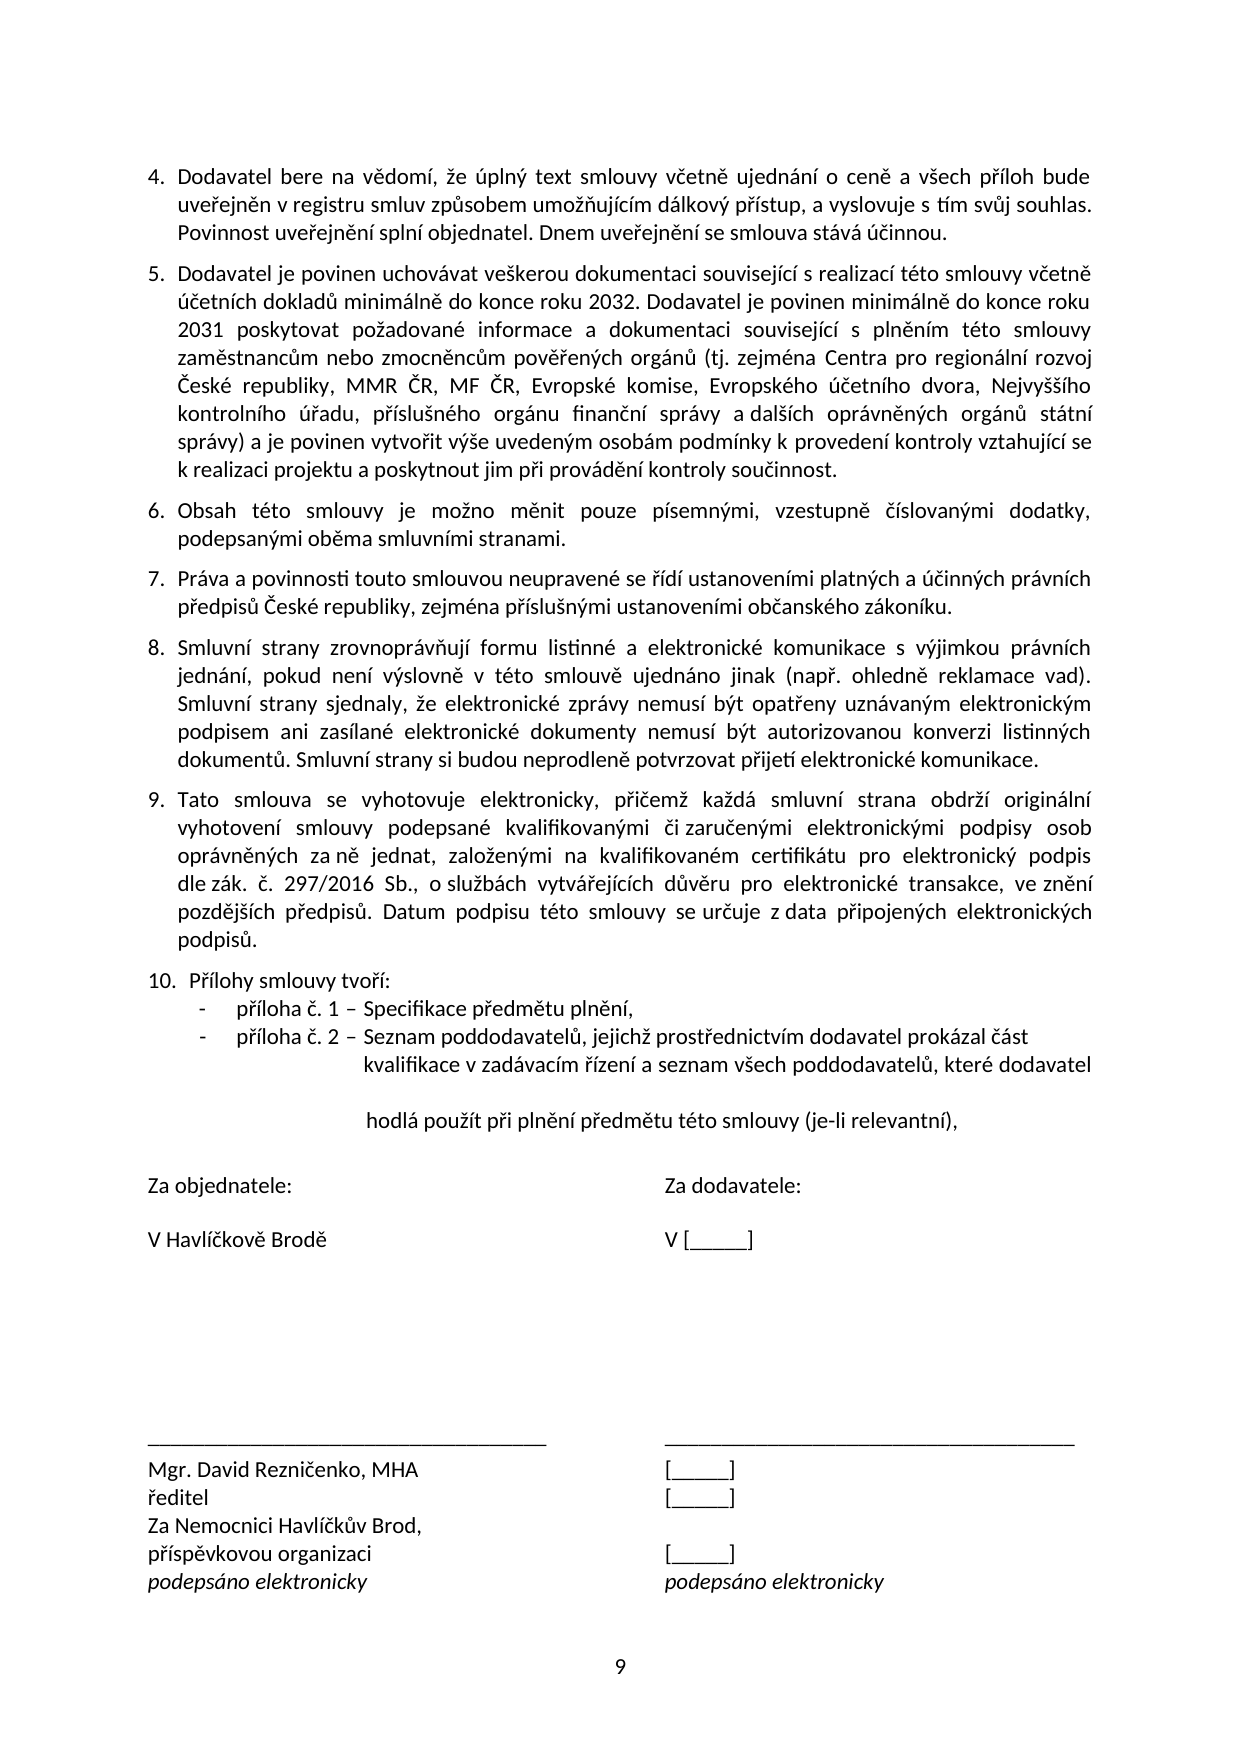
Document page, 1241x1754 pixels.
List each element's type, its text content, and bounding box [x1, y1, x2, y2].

list příloha č. 2 – Seznam poddodavatelů, jejichž prostřednictvím dodavatel prokázal část kvalifikace v zadávacím řízení a seznam všech poddodavatelů, které dodavatel hodlá použít při plnění předmětu této smlouvy (je-li relevantní), [199, 1022, 1093, 1134]
list příloha č. 1 – Specifikace předmětu plnění, [199, 994, 1093, 1022]
text ředitel [148, 1483, 1093, 1511]
text V Havlíčkově Brodě V [148, 1225, 1093, 1253]
list Obsah této smlouvy je možno měnit pouze písemnými, vzestupně číslovanými dodatky, podepsanými oběma smluvními stranami. [148, 496, 1093, 552]
text Za objednatele: Za dodavatele: [148, 1172, 1093, 1200]
text příspěvkovou organizaci [148, 1539, 1093, 1567]
text Mgr. David Rezničenko, MHA [148, 1455, 1093, 1483]
list Dodavatel bere na vědomí, že úplný text smlouvy včetně ujednání o ceně a všech příloh bude uveřejněn v registru smluv způsobem umožňujícím dálkový přístup, a vyslovuje s tím svůj souhlas. Povinnost uveřejnění splní objednatel. Dnem uveřejnění se smlouva stává účinnou. [148, 162, 1093, 247]
list Dodavatel je povinen uchovávat veškerou dokumentaci související s realizací této smlouvy včetně účetních dokladů minimálně do konce roku 2032. Dodavatel je povinen minimálně do konce roku 2031 poskytovat požadované informace a dokumentaci související s plněním této smlouvy zaměstnancům nebo zmocněncům pověřených orgánů (tj. zejména Centra pro regionální rozvoj České republiky, MMR ČR, MF ČR, Evropské komise, Evropského účetního dvora, Nejvyššího kontrolního úřadu, příslušného orgánu finanční správy a dalších oprávněných orgánů státní správy) a je povinen vytvořit výše uvedeným osobám podmínky k provedení kontroly vztahující se k realizaci projektu a poskytnout jim při provádění kontroly součinnost. [148, 259, 1093, 483]
text ___________________________________ ____________________________________ [148, 1421, 1093, 1449]
list Tato smlouva se vyhotovuje elektronicky, přičemž každá smluvní strana obdrží originální vyhotovení smlouvy podepsané kvalifikovanými či zaručenými elektronickými podpisy osob oprávněných za ně jednat, založenými na kvalifikovaném certifikátu pro elektronický podpis dle zák. č. 297/2016 Sb., o službách vytvářejících důvěru pro elektronické transakce, ve znění pozdějších předpisů. Datum podpisu této smlouvy se určuje z data připojených elektronických podpisů. [148, 785, 1093, 953]
list Přílohy smlouvy tvoří: [148, 966, 1093, 994]
list Smluvní strany zrovnoprávňují formu listinné a elektronické komunikace s výjimkou právních jednání, pokud není výslovně v této smlouvě ujednáno jinak (např. ohledně reklamace vad). Smluvní strany sjednaly, že elektronické zprávy nemusí být opatřeny uznávaným elektronickým podpisem ani zasílané elektronické dokumenty nemusí být autorizovanou konverzi listinných dokumentů. Smluvní strany si budou neprodleně potvrzovat přijetí elektronické komunikace. [148, 633, 1093, 773]
list Práva a povinnosti touto smlouvou neupravené se řídí ustanoveními platných a účinných právních předpisů České republiky, zejména příslušnými ustanoveními občanského zákoníku. [148, 564, 1093, 620]
text podepsáno elektronicky podepsáno elektronicky [148, 1567, 1093, 1595]
text Za Nemocnici Havlíčkův Brod, [148, 1511, 1093, 1539]
